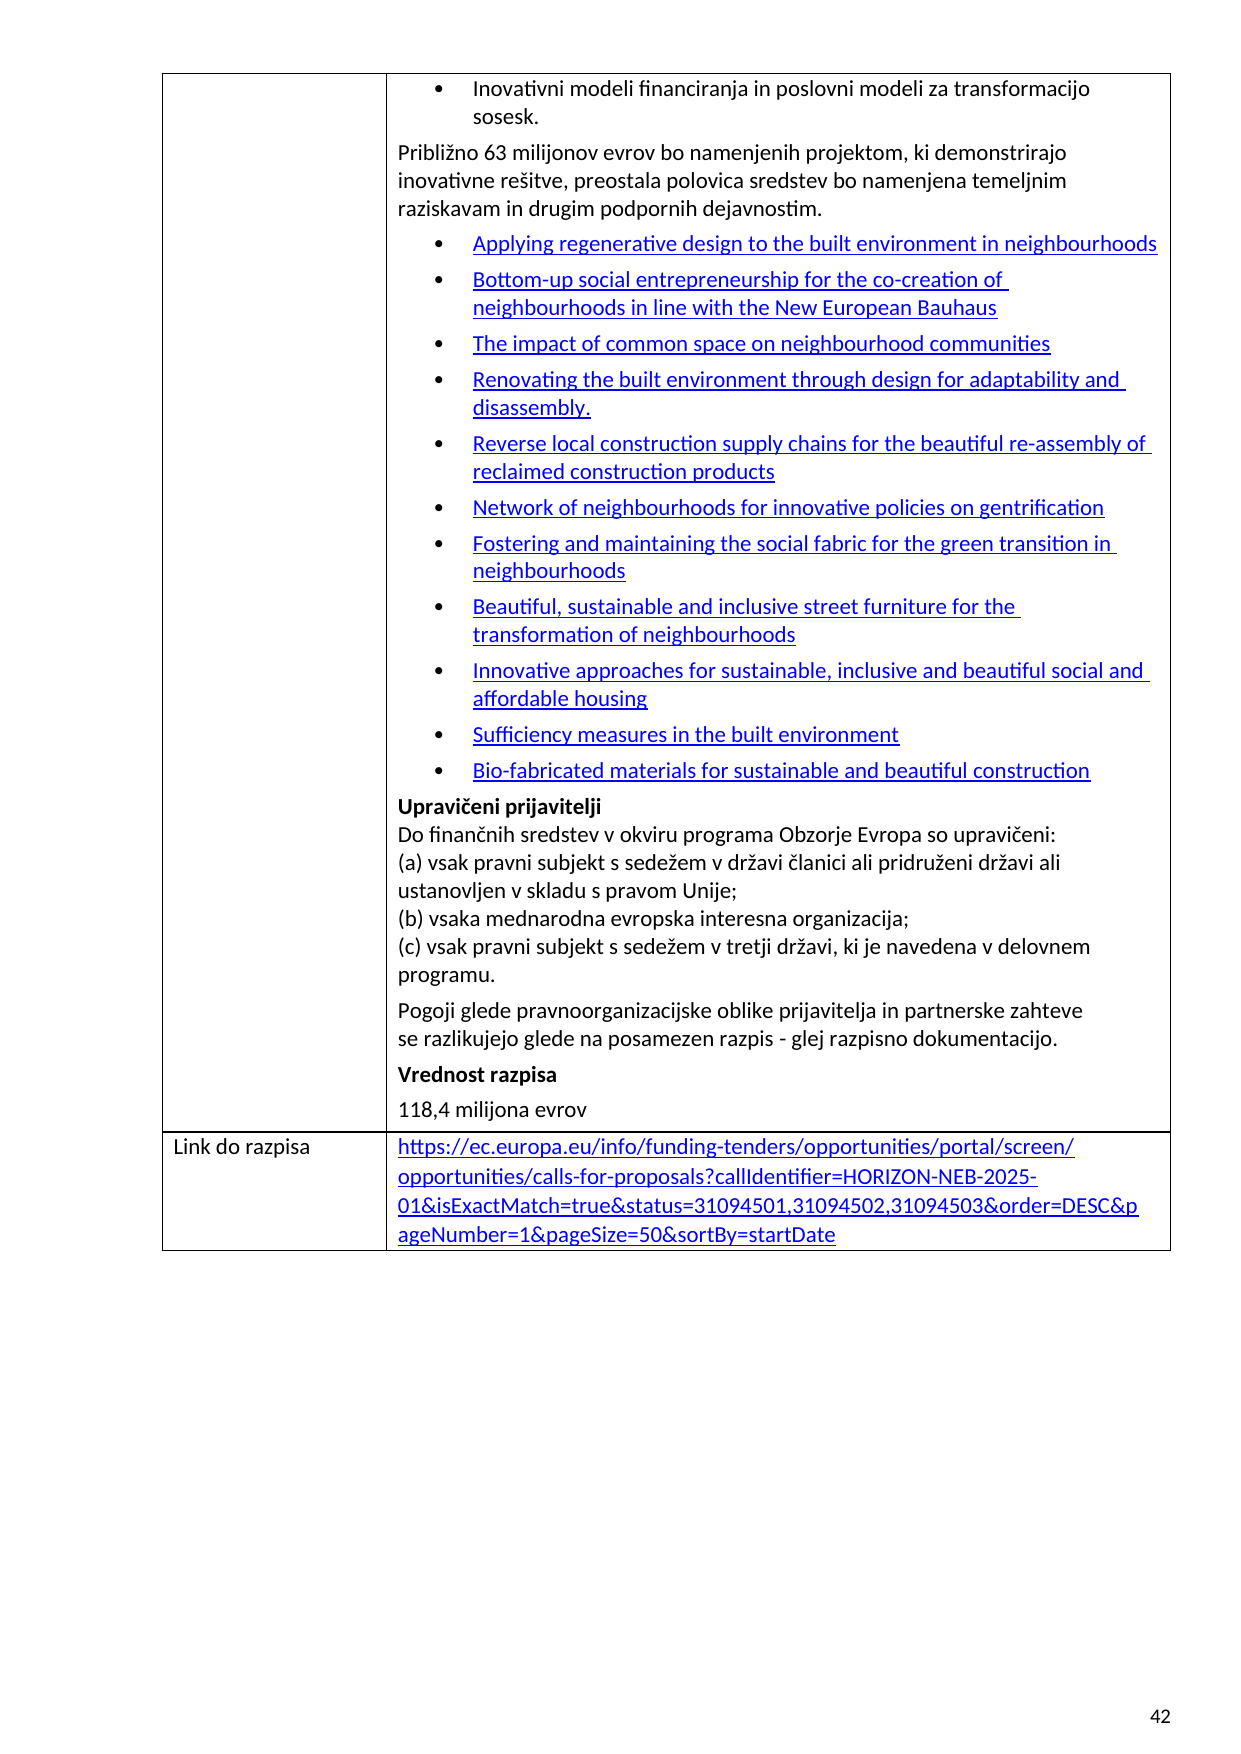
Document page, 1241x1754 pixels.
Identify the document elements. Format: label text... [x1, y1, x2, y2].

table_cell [163, 74, 386, 1131]
table_cell Link do razpisa [163, 1133, 386, 1250]
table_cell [387, 74, 1170, 1131]
table_cell https://ec.europa.eu/info/funding-tenders/opportunities/portal/screen/opportunities/calls-for-proposals?callIdentifier=HORIZON-NEB-2025-01&isExactMatch=true&status=31094501,31094502,31094503&order=DESC&pageNumber=1&pageSize=50&sortBy=startDate [387, 1133, 1170, 1250]
